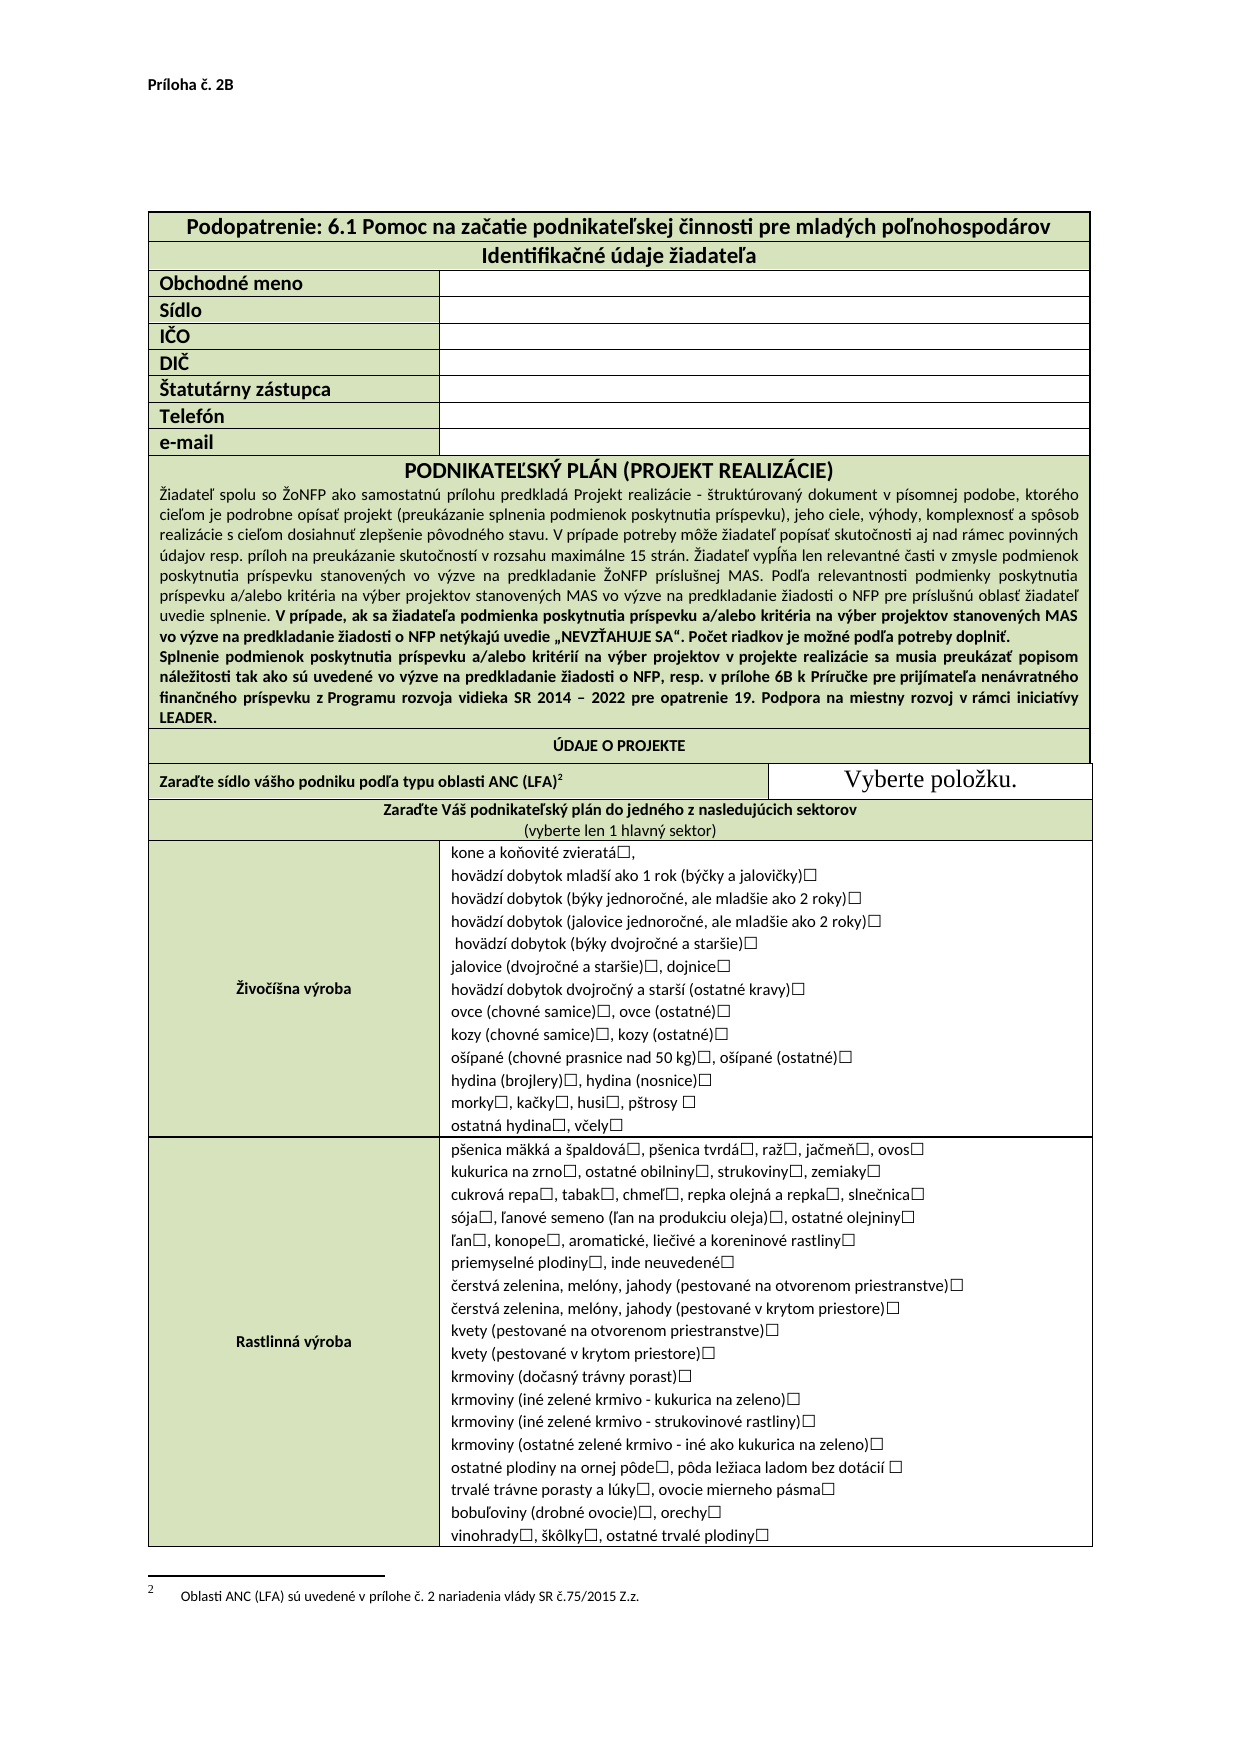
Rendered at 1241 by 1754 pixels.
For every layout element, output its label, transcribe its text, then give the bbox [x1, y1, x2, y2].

table_cell DIČ [149, 350, 439, 375]
table_cell [440, 403, 1089, 428]
table_cell e-mail [149, 429, 439, 455]
table_cell Štatutárny zástupca [149, 376, 439, 402]
table_cell [440, 350, 1089, 375]
table_cell IČO [149, 324, 439, 349]
table_cell Rastlinná výroba [149, 1138, 439, 1546]
table_cell Obchodné meno [149, 271, 439, 296]
table_cell pšenica mäkká a špaldová, pšenica tvrdá, raž, jačmeň, ovos kukurica na zrno, ostatné obilniny, strukoviny, zemiaky cukrová repa, tabak, chmeľ, repka olejná a repka, slnečnica sója, ľanové semeno (ľan na produkciu oleja), ostatné olejniny ľan, konope, aromatické, liečivé a koreninové rastliny priemyselné plodiny, inde neuvedené čerstvá zelenina, melóny, jahody (pestované na otvorenom priestranstve) čerstvá zelenina, melóny, jahody (pestované v krytom priestore) kvety (pestované na otvorenom priestranstve) kvety (pestované v krytom priestore) krmoviny (dočasný trávny porast) krmoviny (iné zelené krmivo - kukurica na zeleno) krmoviny (iné zelené krmivo - strukovinové rastliny) krmoviny (ostatné zelené krmivo - iné ako kukurica na zeleno) ostatné plodiny na ornej pôde, pôda ležiaca ladom bez dotácií trvalé trávne porasty a lúky, ovocie mierneho pásma bobuľoviny (drobné ovocie), orechy vinohrady, škôlky, ostatné trvalé plodiny [440, 1138, 1092, 1546]
table_cell Zaraďte Váš podnikateľský plán do jedného z nasledujúcich sektorov (vyberte len 1 hlavný sektor) [149, 800, 1092, 840]
table_cell [440, 376, 1089, 402]
table_header Podopatrenie: 6.1 Pomoc na začatie podnikateľskej činnosti pre mladých poľnohospodárov [149, 213, 1089, 241]
table_cell Podnikateľský plán (PROJEKT REALIZÁCIE) Žiadateľ spolu so ŽoNFP ako samostatnú prílohu predkladá Projekt realizácie - štruktúrovaný dokument v písomnej podobe, ktorého cieľom je podrobne opísať projekt (preukázanie splnenia podmienok poskytnutia príspevku), jeho ciele, výhody, komplexnosť a spôsob realizácie s cieľom dosiahnuť zlepšenie pôvodného stavu. V prípade potreby môže žiadateľ popísať skutočnosti aj nad rámec povinných údajov resp. príloh na preukázanie skutočností v rozsahu maximálne 15 strán. Žiadateľ vypĺňa len relevantné časti v zmysle podmienok poskytnutia príspevku stanovených vo výzve na predkladanie ŽoNFP príslušnej MAS. Podľa relevantnosti podmienky poskytnutia príspevku a/alebo kritéria na výber projektov stanovených MAS vo výzve na predkladanie žiadosti o NFP pre príslušnú oblasť žiadateľ uvedie splnenie. V prípade, ak sa žiadateľa podmienka poskytnutia príspevku a/alebo kritéria na výber projektov stanovených MAS vo výzve na predkladanie žiadosti o NFP netýkajú uvedie „NEVZŤAHUJE SA“. Počet riadkov je možné podľa potreby doplniť. Splnenie podmienok poskytnutia príspevku a/alebo kritérií na výber projektov v projekte realizácie sa musia preukázať popisom náležitosti tak ako sú uvedené vo výzve na predkladanie žiadosti o NFP, resp. v prílohe 6B k Príručke pre prijímateľa nenávratného finančného príspevku z Programu rozvoja vidieka SR 2014 – 2022 pre opatrenie 19. Podpora na miestny rozvoj v rámci iniciatívy LEADER. [149, 456, 1089, 728]
table_cell Zaraďte sídlo vášho podniku podľa typu oblasti ANC (LFA) [149, 764, 768, 798]
table_cell [440, 324, 1089, 349]
table_cell [440, 429, 1089, 455]
table_cell Telefón [149, 403, 439, 428]
table_cell Identifikačné údaje žiadateľa [149, 242, 1089, 269]
table_cell Sídlo [149, 297, 439, 322]
table_cell ÚDAJE O PROJEKTE [149, 729, 1089, 763]
table_cell [440, 297, 1089, 322]
table_cell kone a koňovité zvieratá, hovädzí dobytok mladší ako 1 rok (býčky a jalovičky) hovädzí dobytok (býky jednoročné, ale mladšie ako 2 roky) hovädzí dobytok (jalovice jednoročné, ale mladšie ako 2 roky) hovädzí dobytok (býky dvojročné a staršie) jalovice (dvojročné a staršie), dojnice hovädzí dobytok dvojročný a starší (ostatné kravy) ovce (chovné samice), ovce (ostatné) kozy (chovné samice), kozy (ostatné) ošípané (chovné prasnice nad 50 kg), ošípané (ostatné) hydina (brojlery), hydina (nosnice) morky, kačky, husi, pštrosy ostatná hydina, včely [440, 841, 1092, 1136]
table_cell [440, 271, 1089, 296]
table_cell Živočíšna výroba [149, 841, 439, 1136]
